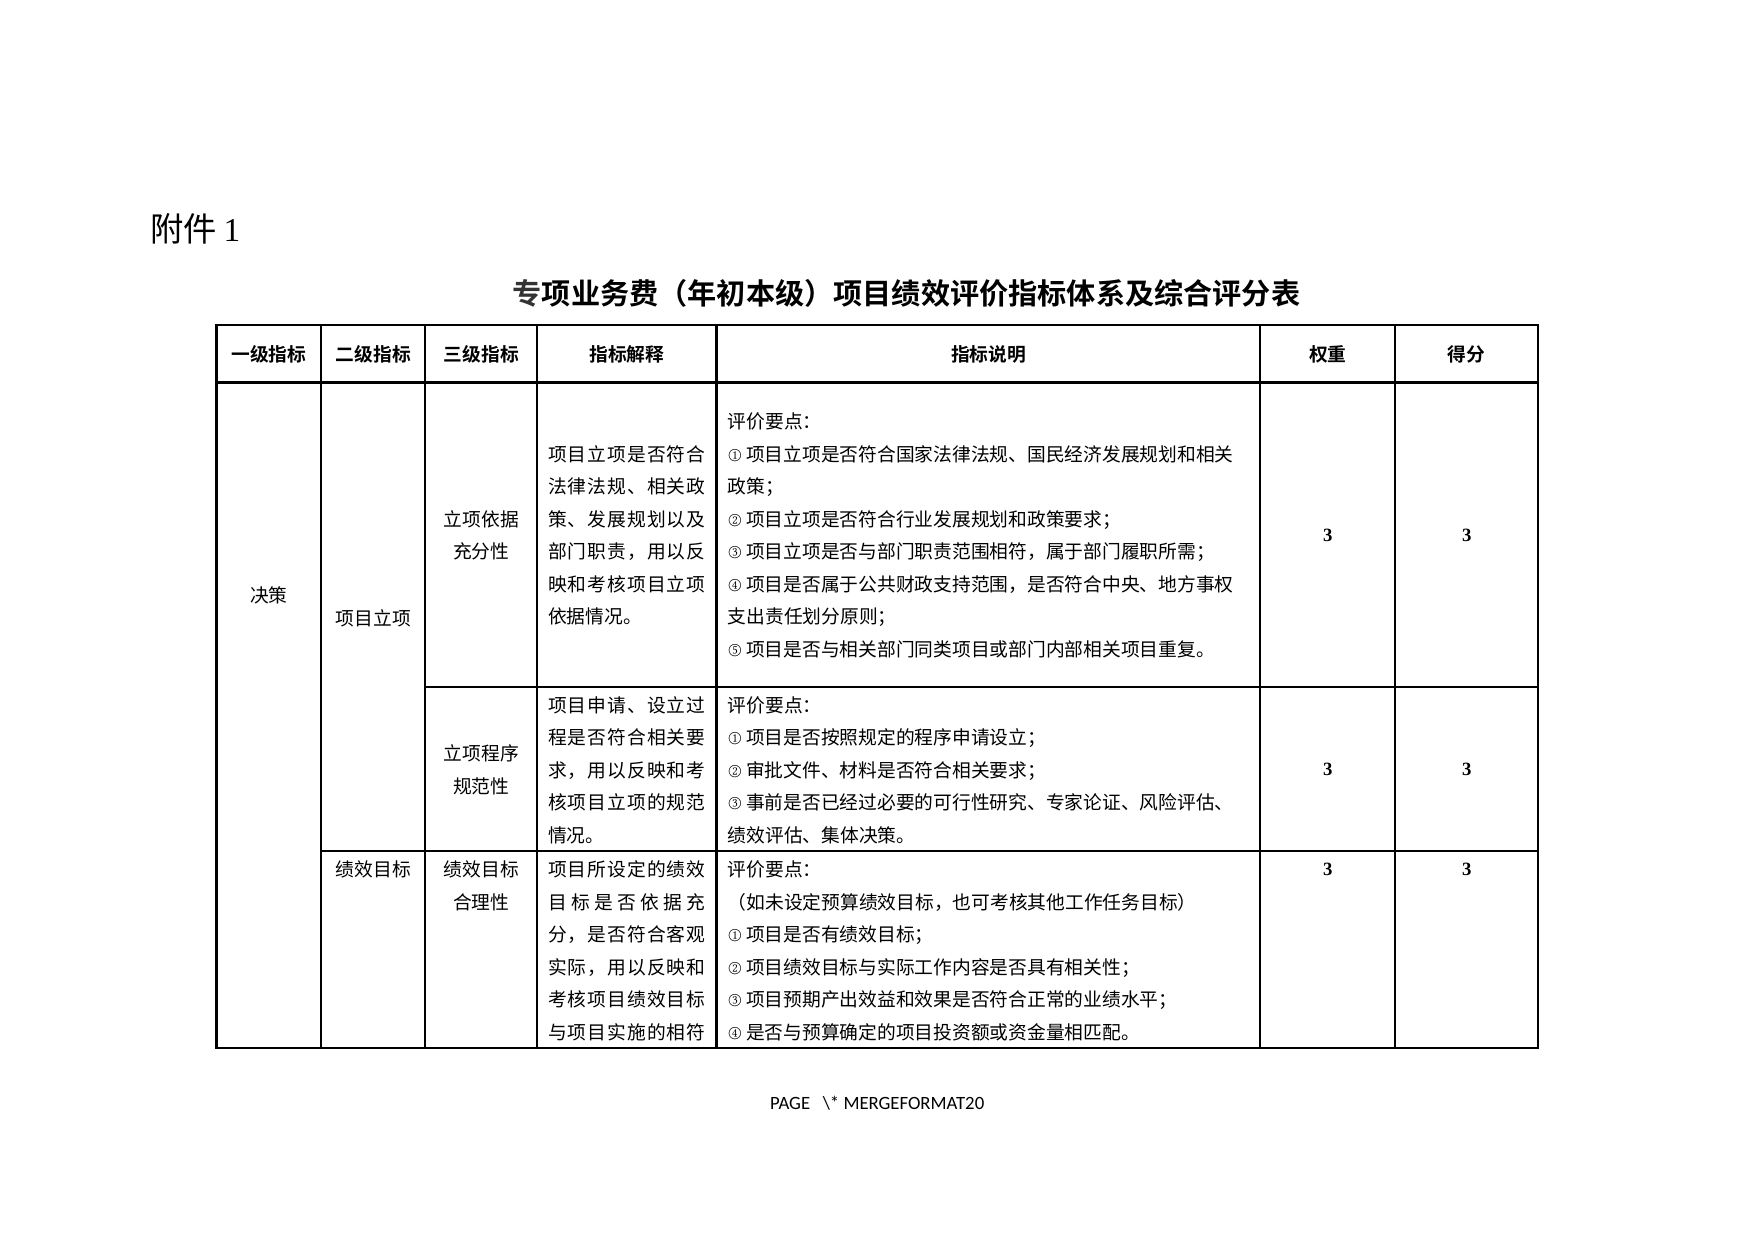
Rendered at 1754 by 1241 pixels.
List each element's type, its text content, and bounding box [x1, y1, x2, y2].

table_cell 3 [1396, 384, 1537, 686]
table_cell 评价要点： ①项目立项是否符合国家法律法规、国民经济发展规划和相关政策； ②项目立项是否符合行业发展规划和政策要求； ③项目立项是否与部门职责范围相符，属于部门履职所需； ④项目是否属于公共财政支持范围，是否符合中央、地方事权支出责任划分原则； ⑤项目是否与相关部门同类项目或部门内部相关项目重复。 [718, 384, 1259, 686]
table_cell 评价要点： ①项目是否按照规定的程序申请设立； ②审批文件、材料是否符合相关要求； ③事前是否已经过必要的可行性研究、专家论证、风险评估、绩效评估、集体决策。 [718, 688, 1259, 850]
table_header 二级指标 [322, 326, 424, 381]
table_cell 绩效目标 合理性 [426, 852, 536, 1047]
table_cell 3 [1261, 384, 1394, 686]
table_cell 3 [1261, 852, 1394, 1047]
table_header 三级指标 [426, 326, 536, 381]
table_cell 立项依据 充分性 [426, 384, 536, 686]
table_cell 绩效目标 [322, 852, 424, 1047]
table_cell 3 [1396, 852, 1537, 1047]
table_cell 项目立项 [322, 384, 424, 850]
table_header 一级指标 [218, 326, 320, 381]
table_cell 3 [1261, 688, 1394, 850]
table_cell 决策 [218, 384, 320, 1047]
table_cell 项目申请、设立过程是否符合相关要求，用以反映和考核项目立项的规范情况。 [538, 688, 715, 850]
text 附件1 [150, 194, 1604, 259]
table_header 指标说明 [718, 326, 1259, 381]
table_cell 项目立项是否符合法律法规、相关政策、发展规划以及部门职责，用以反映和考核项目立项依据情况。 [538, 384, 715, 686]
table_header 指标解释 [538, 326, 715, 381]
table_header 权重 [1261, 326, 1394, 381]
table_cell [538, 852, 715, 1047]
table_cell 3 [1396, 688, 1537, 850]
table_cell 立项程序 规范性 [426, 688, 536, 850]
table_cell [718, 852, 1259, 1047]
text 专项业务费（年初本级）项目绩效评价指标体系及综合评分表 [150, 259, 1604, 324]
table_header 得分 [1396, 326, 1537, 381]
